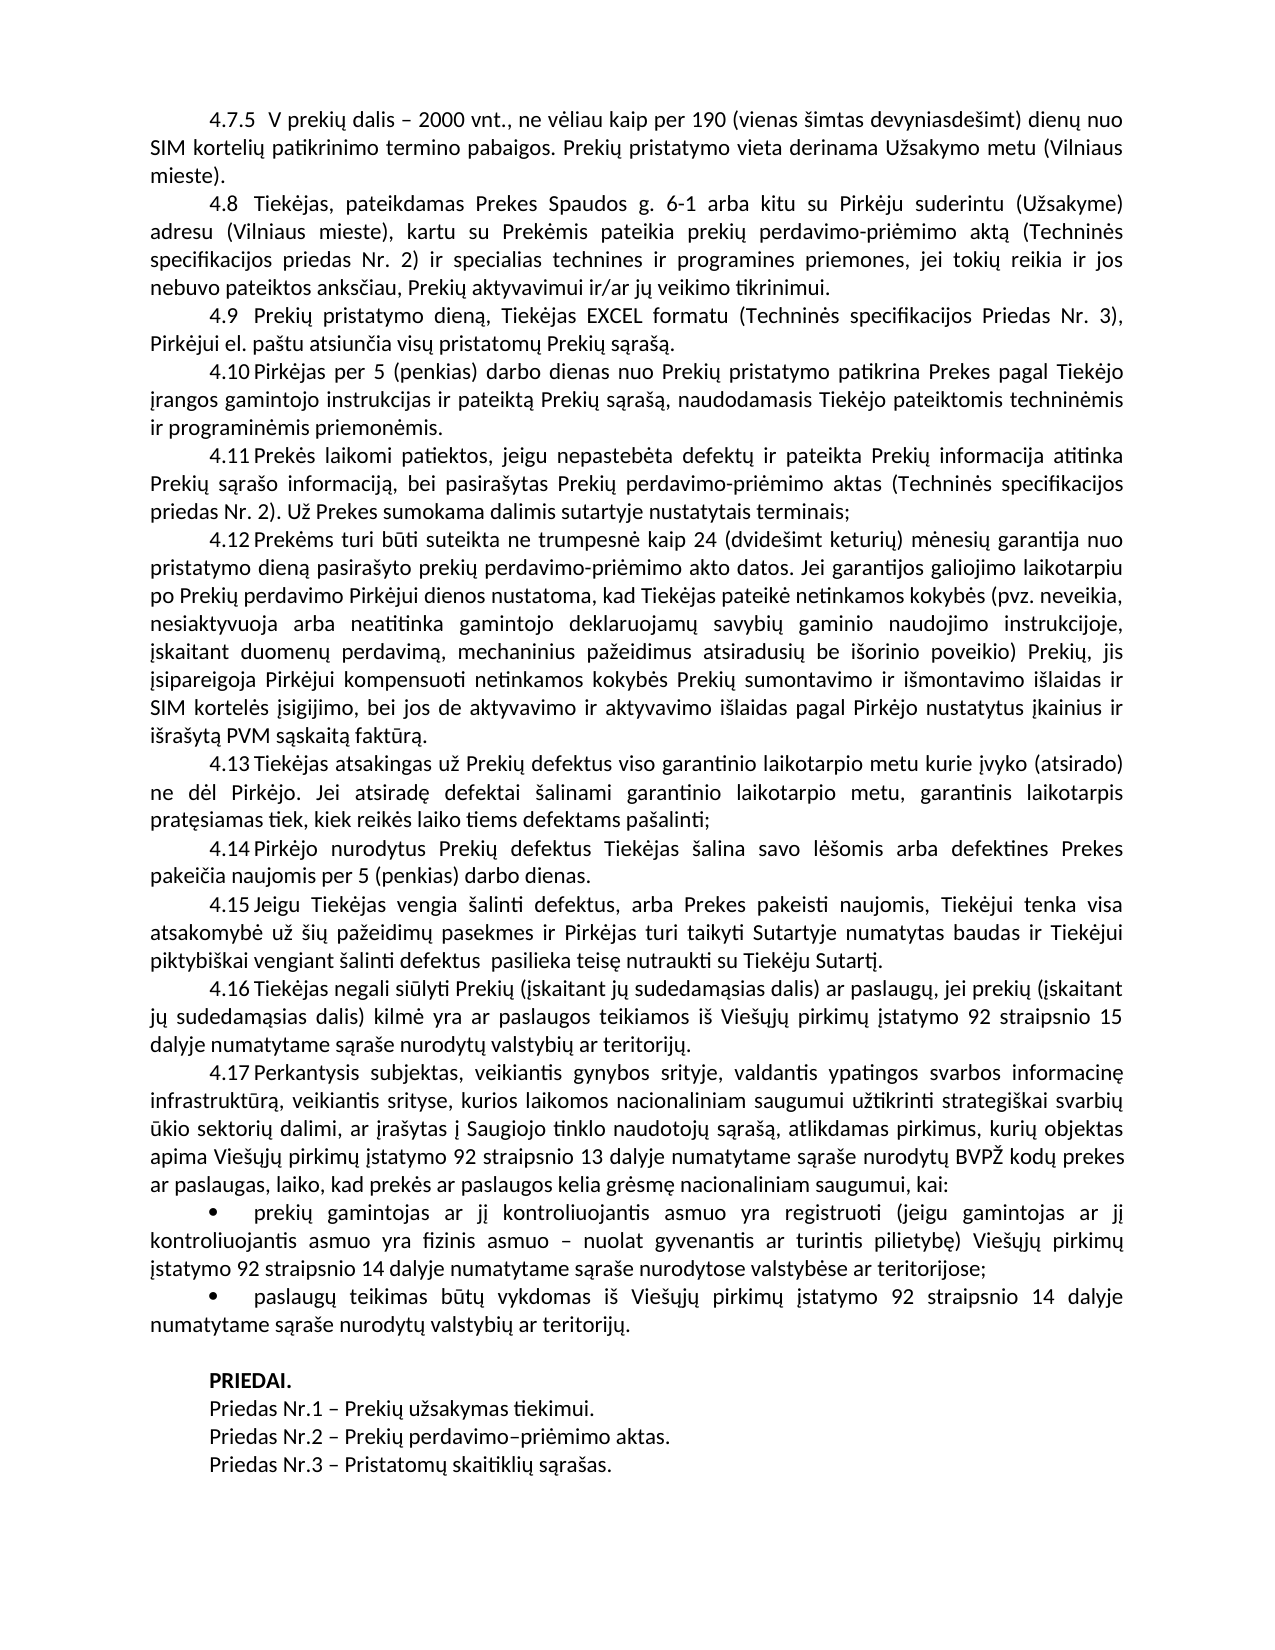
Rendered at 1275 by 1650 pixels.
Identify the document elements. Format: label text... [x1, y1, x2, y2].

text Priedas Nr.3 – Pristatomų skaitiklių sąrašas. [150, 1450, 1125, 1478]
list Perkantysis subjektas, veikiantis gynybos srityje, valdantis ypatingos svarbos informacinę infrastruktūrą, veikiantis srityse, kurios laikomos nacionaliniam saugumui užtikrinti strategiškai svarbių ūkio sektorių dalimi, ar įrašytas į Saugiojo tinklo naudotojų sąrašą, atlikdamas pirkimus, kurių objektas apima Viešųjų pirkimų įstatymo 92 straipsnio 13 dalyje numatytame sąraše nurodytų BVPŽ kodų prekes ar paslaugas, laiko, kad prekės ar paslaugos kelia grėsmę nacionaliniam saugumui, kai: [150, 1058, 1125, 1198]
list Pirkėjo nurodytus Prekių defektus Tiekėjas šalina savo lėšomis arba defektines Prekes pakeičia naujomis per 5 (penkias) darbo dienas. [150, 834, 1125, 890]
list Tiekėjas atsakingas už Prekių defektus viso garantinio laikotarpio metu kurie įvyko (atsirado) ne dėl Pirkėjo. Jei atsiradę defektai šalinami garantinio laikotarpio metu, garantinis laikotarpis pratęsiamas tiek, kiek reikės laiko tiems defektams pašalinti; [150, 749, 1125, 834]
text Priedas Nr.1 – Prekių užsakymas tiekimui. [150, 1394, 1125, 1422]
list Prekių pristatymo dieną, Tiekėjas EXCEL formatu (Techninės specifikacijos Priedas Nr. 3), Pirkėjui el. paštu atsiunčia visų pristatomų Prekių sąrašą. [150, 301, 1125, 357]
list Tiekėjas, pateikdamas Prekes Spaudos g. 6-1 arba kitu su Pirkėju suderintu (Užsakyme) adresu (Vilniaus mieste), kartu su Prekėmis pateikia prekių perdavimo-priėmimo aktą (Techninės specifikacijos priedas Nr. 2) ir specialias technines ir programines priemones, jei tokių reikia ir jos nebuvo pateiktos anksčiau, Prekių aktyvavimui ir/ar jų veikimo tikrinimui. [150, 189, 1125, 301]
list Tiekėjas negali siūlyti Prekių (įskaitant jų sudedamąsias dalis) ar paslaugų, jei prekių (įskaitant jų sudedamąsias dalis) kilmė yra ar paslaugos teikiamos iš Viešųjų pirkimų įstatymo 92 straipsnio 15 dalyje numatytame sąraše nurodytų valstybių ar teritorijų. [150, 974, 1125, 1058]
list V prekių dalis – 2000 vnt., ne vėliau kaip per 190 (vienas šimtas devyniasdešimt) dienų nuo SIM kortelių patikrinimo termino pabaigos. Prekių pristatymo vieta derinama Užsakymo metu (Vilniaus mieste). [150, 105, 1125, 189]
list Prekės laikomi patiektos, jeigu nepastebėta defektų ir pateikta Prekių informacija atitinka Prekių sąrašo informaciją, bei pasirašytas Prekių perdavimo-priėmimo aktas (Techninės specifikacijos priedas Nr. 2). Už Prekes sumokama dalimis sutartyje nustatytais terminais; [150, 441, 1125, 525]
list paslaugų teikimas būtų vykdomas iš Viešųjų pirkimų įstatymo 92 straipsnio 14 dalyje numatytame sąraše nurodytų valstybių ar teritorijų. [150, 1282, 1125, 1338]
text PRIEDAI. [209, 1366, 1125, 1394]
list Pirkėjas per 5 (penkias) darbo dienas nuo Prekių pristatymo patikrina Prekes pagal Tiekėjo įrangos gamintojo instrukcijas ir pateiktą Prekių sąrašą, naudodamasis Tiekėjo pateiktomis techninėmis ir programinėmis priemonėmis. [150, 357, 1125, 441]
list prekių gamintojas ar jį kontroliuojantis asmuo yra registruoti (jeigu gamintojas ar jį kontroliuojantis asmuo yra fizinis asmuo – nuolat gyvenantis ar turintis pilietybę) Viešųjų pirkimų įstatymo 92 straipsnio 14 dalyje numatytame sąraše nurodytose valstybėse ar teritorijose; [150, 1198, 1125, 1282]
list Prekėms turi būti suteikta ne trumpesnė kaip 24 (dvidešimt keturių) mėnesių garantija nuo pristatymo dieną pasirašyto prekių perdavimo-priėmimo akto datos. Jei garantijos galiojimo laikotarpiu po Prekių perdavimo Pirkėjui dienos nustatoma, kad Tiekėjas pateikė netinkamos kokybės (pvz. neveikia, nesiaktyvuoja arba neatitinka gamintojo deklaruojamų savybių gaminio naudojimo instrukcijoje, įskaitant duomenų perdavimą, mechaninius pažeidimus atsiradusių be išorinio poveikio) Prekių, jis įsipareigoja Pirkėjui kompensuoti netinkamos kokybės Prekių sumontavimo ir išmontavimo išlaidas ir SIM kortelės įsigijimo, bei jos de aktyvavimo ir aktyvavimo išlaidas pagal Pirkėjo nustatytus įkainius ir išrašytą PVM sąskaitą faktūrą. [150, 525, 1125, 749]
list Jeigu Tiekėjas vengia šalinti defektus, arba Prekes pakeisti naujomis, Tiekėjui tenka visa atsakomybė už šių pažeidimų pasekmes ir Pirkėjas turi taikyti Sutartyje numatytas baudas ir Tiekėjui piktybiškai vengiant šalinti defektus pasilieka teisę nutraukti su Tiekėju Sutartį. [150, 890, 1125, 974]
text Priedas Nr.2 – Prekių perdavimo–priėmimo aktas. [150, 1422, 1125, 1450]
